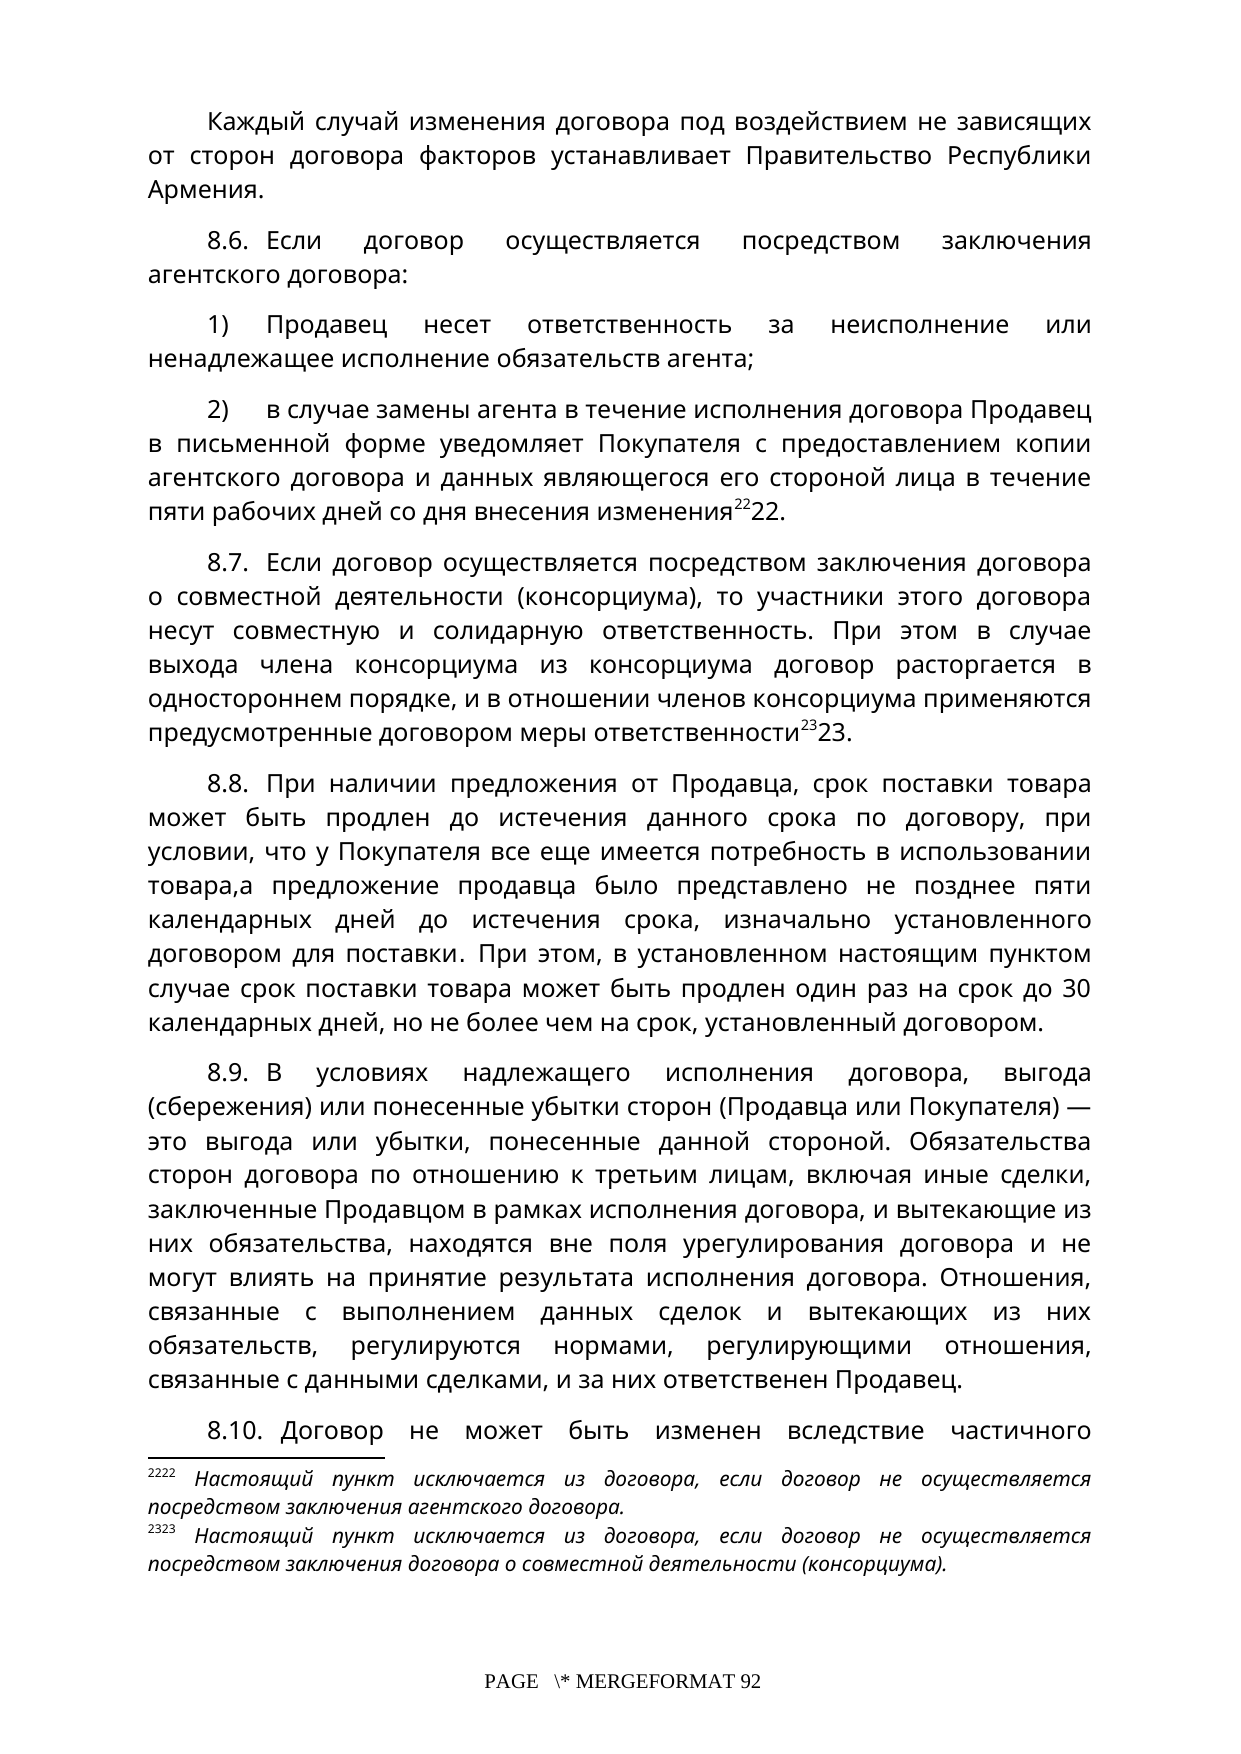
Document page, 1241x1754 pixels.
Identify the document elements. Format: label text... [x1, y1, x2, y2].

text 8.8. При наличии предложения от Продавца, срок поставки товара может быть продлен до истечения данного срока по договору, при условии, что у Покупателя все еще имеется потребность в использовании товара,а предложение продавца было представлено не позднее пяти календарных дней до истечения срока, изначально установленного договором для поставки. При этом, в установленном настоящим пунктом случае срок поставки товара может быть продлен один раз на срок до 30 календарных дней, но не более чем на срок, установленный договором. [148, 766, 1092, 1038]
text 8.7. Если договор осуществляется посредством заключения договора о совместной деятельности (консорциума), то участники этого договора несут совместную и солидарную ответственность. При этом в случае выхода члена консорциума из консорциума договор расторгается в одностороннем порядке, и в отношении членов консорциума применяются предусмотренные договором меры ответственности23. [148, 545, 1092, 749]
text 1) Продавец несет ответственность за неисполнение или ненадлежащее исполнение обязательств агента; [148, 307, 1092, 375]
text 2) в случае замены агента в течение исполнения договора Продавец в письменной форме уведомляет Покупателя с предоставлением копии агентского договора и данных являющегося его стороной лица в течение пяти рабочих дней со дня внесения изменения22. [148, 392, 1092, 528]
text Каждый случай изменения договора под воздействием не зависящих от сторон договора факторов устанавливает Правительство Республики Армения. [148, 103, 1092, 206]
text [148, 1412, 1092, 1446]
text 8.6. Если договор осуществляется посредством заключения агентского договора: [148, 222, 1092, 290]
text 8.9. В условиях надлежащего исполнения договора, выгода (сбережения) или понесенные убытки сторон (Продавца или Покупателя) — это выгода или убытки, понесенные данной стороной. Обязательства сторон договора по отношению к третьим лицам, включая иные сделки, заключенные Продавцом в рамках исполнения договора, и вытекающие из них обязательства, находятся вне поля урегулирования договора и не могут влиять на принятие результата исполнения договора. Отношения, связанные с выполнением данных сделок и вытекающих из них обязательств, регулируются нормами, регулирующими отношения, связанные с данными сделками, и за них ответственен Продавец. [148, 1055, 1092, 1396]
